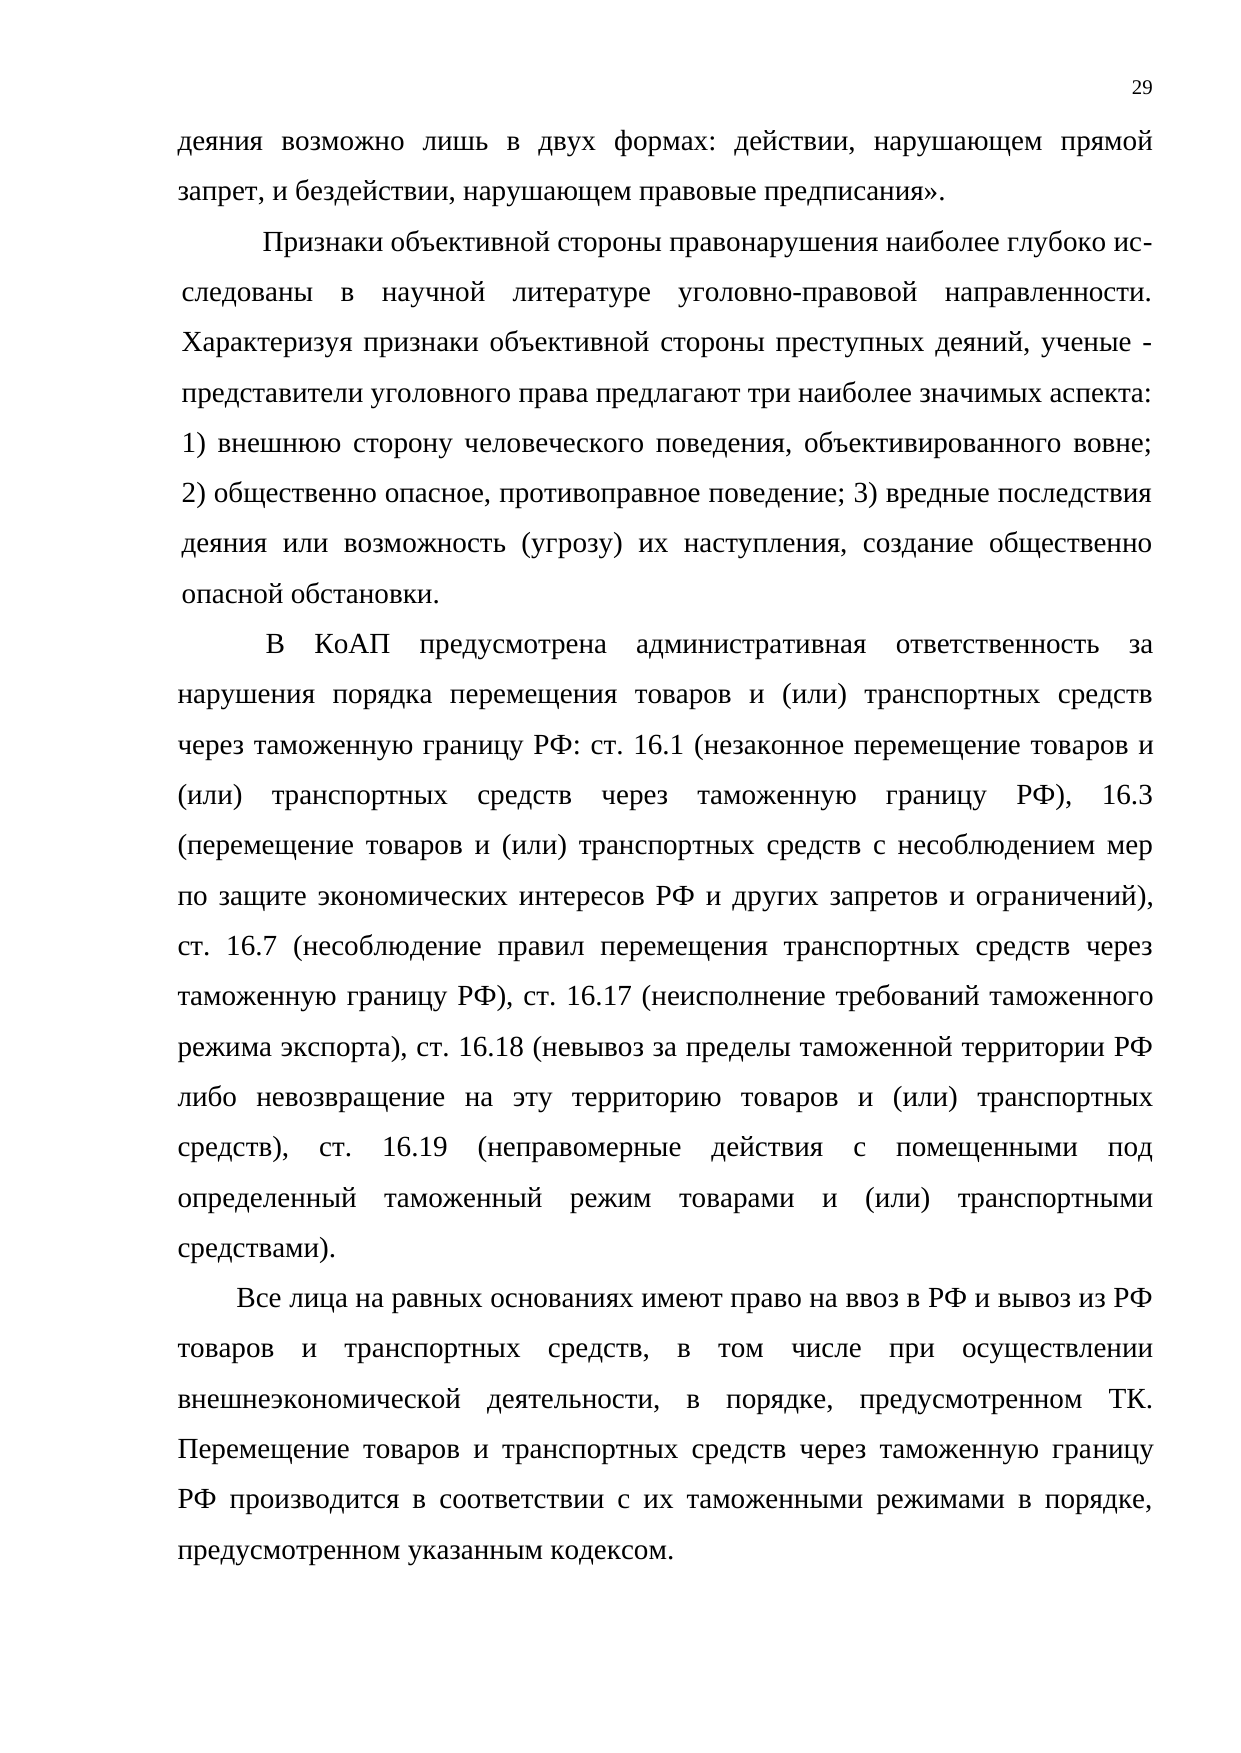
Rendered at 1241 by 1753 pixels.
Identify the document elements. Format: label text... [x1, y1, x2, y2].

text Признаки объективной стороны правонарушения наиболее глубоко исследованы в научной литературе уголовно-правовой направленности. Характеризуя признаки объективной стороны преступных деяний, ученые - представители уголовного права предлагают три наиболее значимых аспекта: 1) внешнюю сторону человеческого поведения, объективированного вовне; 2) общественно опасное, противоправное поведение; 3) вредные последствия деяния или возможность (угрозу) их наступления, создание общественно опасной обстановки. [181, 224, 1152, 609]
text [177, 123, 1154, 207]
text Все лица на равных основаниях имеют право на ввоз в РФ и вывоз из РФ товаров и транспортных средств, в том числе при осуществлении внешнеэкономической деятельности, в порядке, предусмотренном ТК. Перемещение товаров и транспортных средств через таможенную границу РФ производится в соответствии с их таможенными режимами в порядке, предусмотренном указанным кодексом. [177, 1280, 1154, 1565]
text В КоАП предусмотрена административная ответственность за нарушения порядка перемещения товаров и (или) транспортных средств через таможенную границу РФ: ст. 16.1 (незаконное перемещение товаров и (или) транспортных средств через таможенную границу РФ), 16.3 (перемещение товаров и (или) транспортных средств с несоблюдением мер по защите экономических интересов РФ и других запретов и ограничений), ст. 16.7 (несоблюдение правил перемещения транспортных средств через таможенную границу РФ), ст. 16.17 (неисполнение требований таможенного режима экспорта), ст. 16.18 (невывоз за пределы таможенной территории РФ либо невозвращение на эту территорию товаров и (или) транспортных средств), ст. 16.19 (неправомерные действия с помещенными под определенный таможенный режим товарами и (или) транспортными средствами). [177, 626, 1154, 1263]
